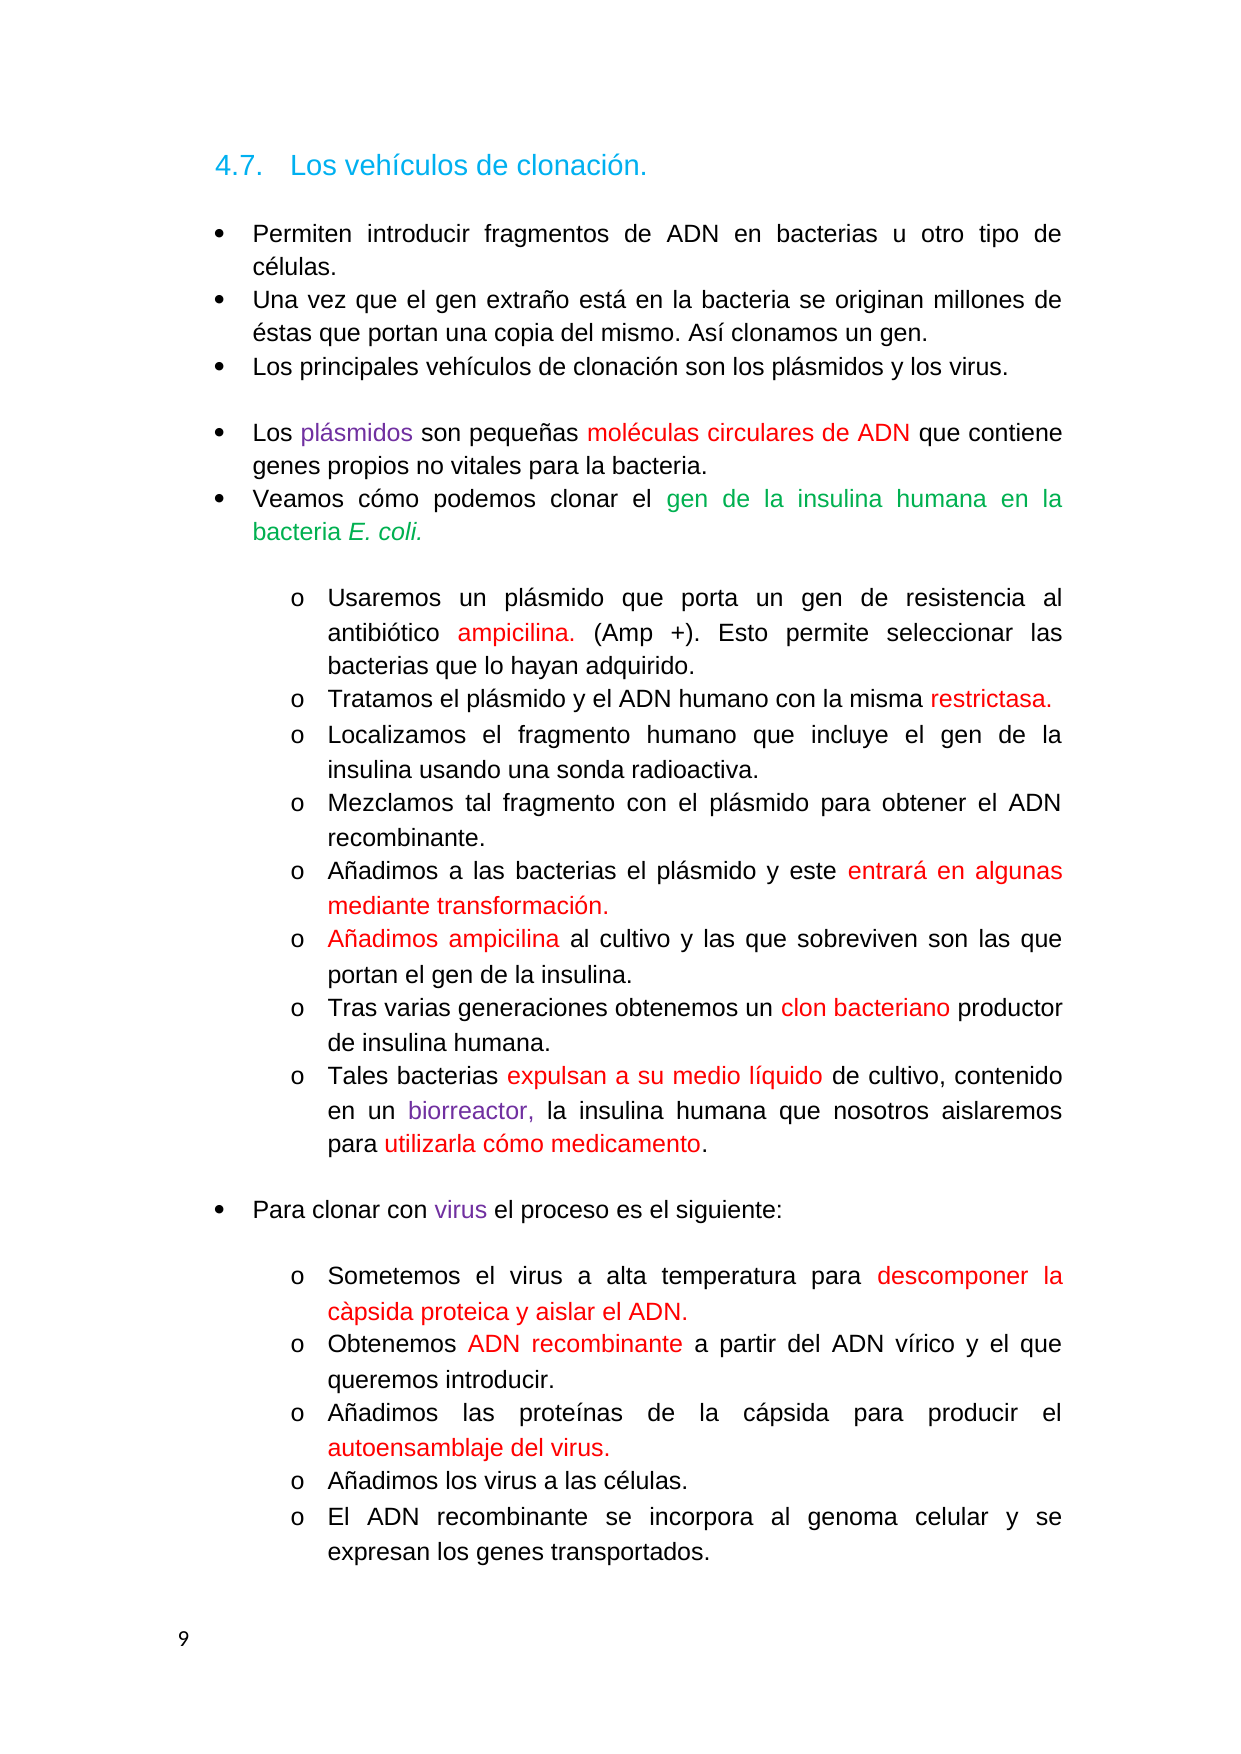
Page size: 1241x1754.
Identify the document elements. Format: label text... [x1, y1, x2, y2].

list Obtenemos ADN recombinante a partir del ADN vírico y el que queremos introducir. [290, 1329, 1063, 1393]
list Usaremos un plásmido que porta un gen de resistencia al antibiótico ampicilina. (Amp +). Esto permite seleccionar las bacterias que lo hayan adquirido. [290, 583, 1063, 680]
list Sometemos el virus a alta temperatura para descomponer la càpsida proteica y aislar el ADN. [290, 1261, 1063, 1325]
list Tras varias generaciones obtenemos un clon bacteriano productor de insulina humana. [290, 993, 1063, 1057]
list Los plásmidos son pequeñas moléculas circulares de ADN que contiene genes propios no vitales para la bacteria. [215, 418, 1063, 479]
list Veamos cómo podemos clonar el gen de la insulina humana en la bacteria E. coli. [215, 484, 1063, 546]
list Mezclamos tal fragmento con el plásmido para obtener el ADN recombinante. [290, 788, 1063, 852]
list Para clonar con virus el proceso es el siguiente: [215, 1195, 1063, 1224]
list Una vez que el gen extraño está en la bacteria se originan millones de éstas que portan una copia del mismo. Así clonamos un gen. [215, 285, 1063, 347]
list Añadimos ampicilina al cultivo y las que sobreviven son las que portan el gen de la insulina. [290, 924, 1063, 988]
list Los vehículos de clonación. [215, 148, 1063, 181]
list El ADN recombinante se incorpora al genoma celular y se expresan los genes transportados. [290, 1501, 1063, 1566]
list Permiten introducir fragmentos de ADN en bacterias u otro tipo de células. [215, 219, 1063, 281]
list Localizamos el fragmento humano que incluye el gen de la insulina usando una sonda radioactiva. [290, 720, 1063, 784]
list Los principales vehículos de clonación son los plásmidos y los virus. [215, 351, 1063, 380]
list Añadimos los virus a las células. [290, 1466, 1063, 1497]
list Añadimos las proteínas de la cápsida para producir el autoensamblaje del virus. [290, 1398, 1063, 1462]
list Tratamos el plásmido y el ADN humano con la misma restrictasa. [290, 684, 1063, 715]
list Añadimos a las bacterias el plásmido y este entrará en algunas mediante transformación. [290, 856, 1063, 920]
list Tales bacterias expulsan a su medio líquido de cultivo, contenido en un biorreactor, la insulina humana que nosotros aislaremos para utilizarla cómo medicamento. [290, 1061, 1063, 1158]
